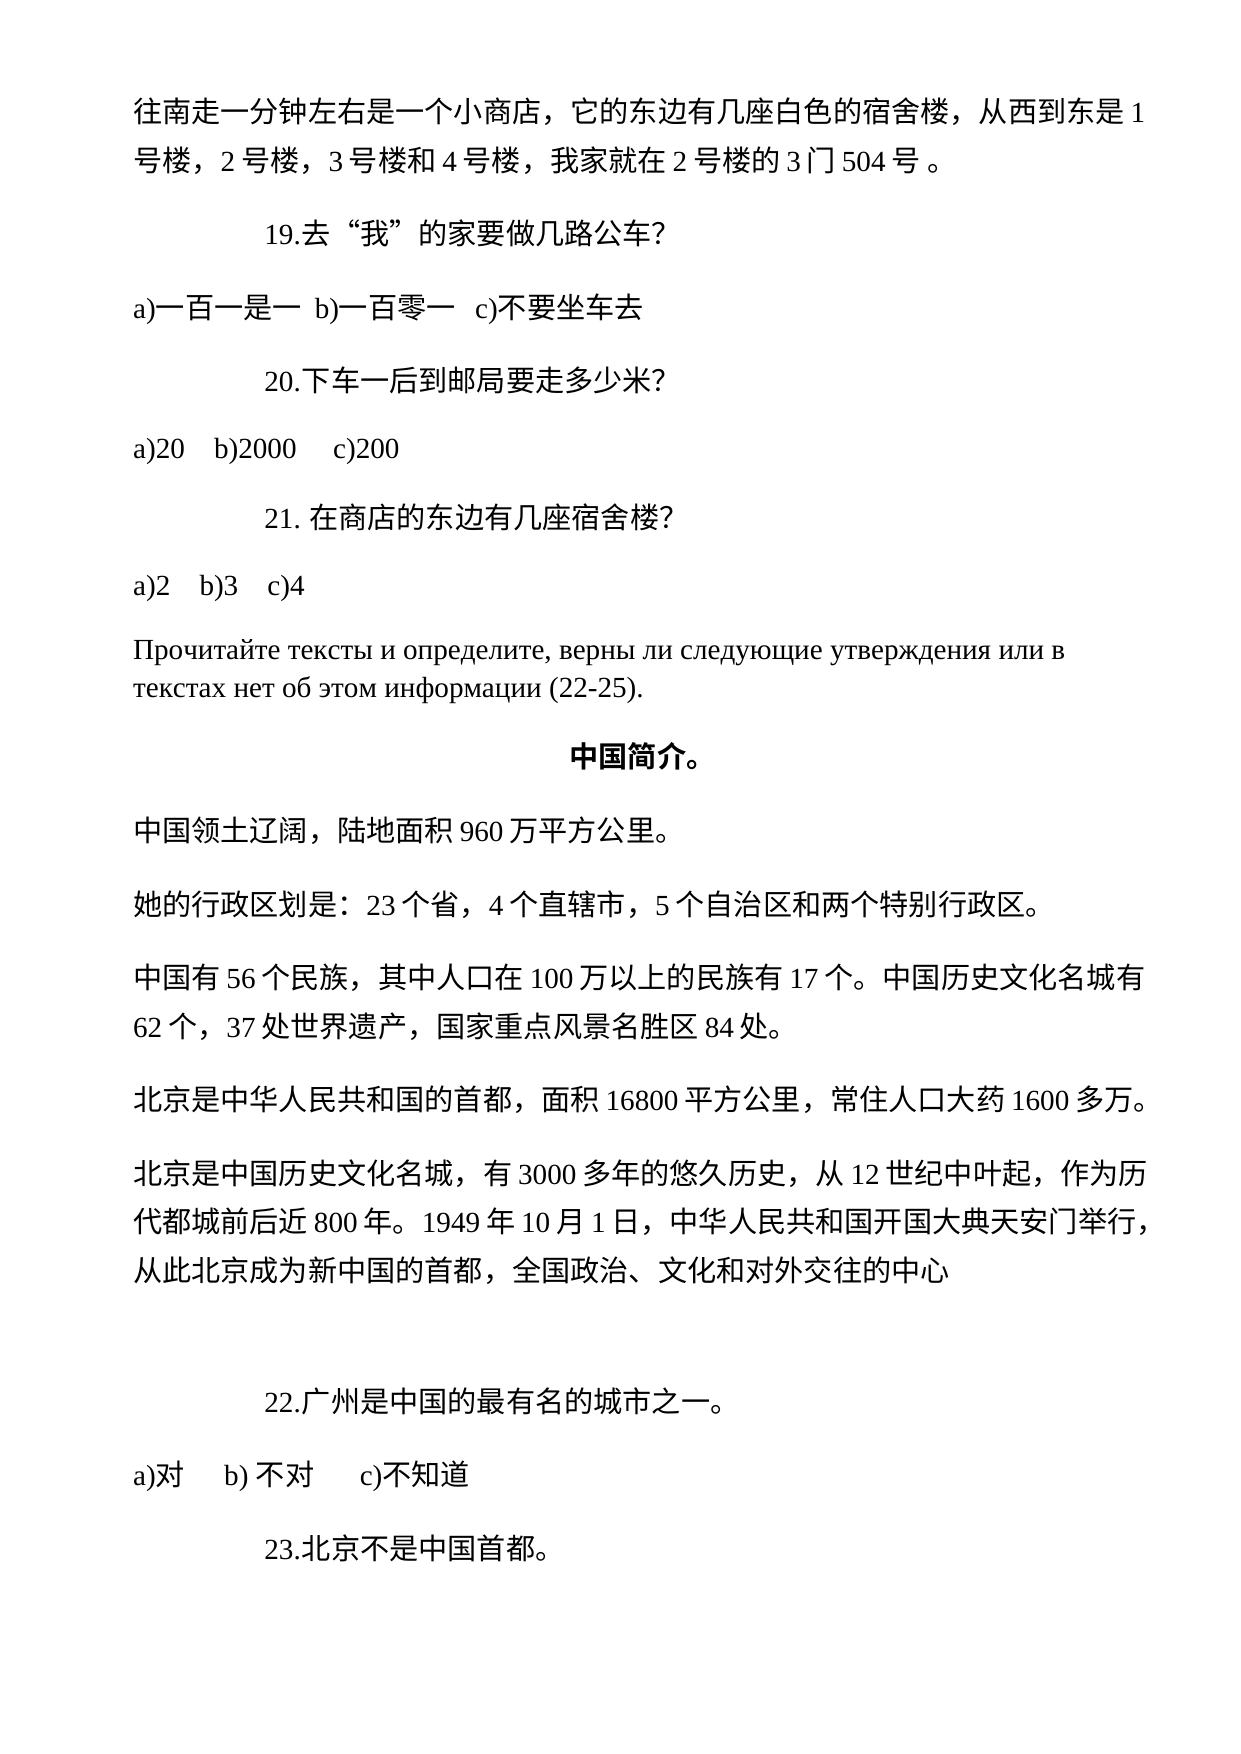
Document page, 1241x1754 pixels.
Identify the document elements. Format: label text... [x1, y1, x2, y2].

list 广州是中国的最有名的城市之一。 [264, 1378, 1152, 1420]
text Прочитайте тексты и определите, верны ли следующие утверждения или в текстах нет об этом информации (22-25). [133, 632, 1152, 704]
text 她的行政区划是：23个省，4个直辖市，5个自治区和两个特别行政区。 [133, 881, 1152, 923]
text 北京是中国历史文化名城，有3000多年的悠久历史，从12世纪中叶起，作为历代都城前后近800年。1949年10月1日，中华人民共和国开国大典天安门举行，从此北京成为新中国的首都，全国政治、文化和对外交往的中心 [133, 1150, 1152, 1290]
text a)一百一是一 b)一百零一 c)不要坐车去 [133, 284, 1152, 327]
text a)对 b) 不对 c)不知道 [133, 1452, 1152, 1494]
list 在商店的东边有几座宿舍楼？ [264, 495, 1152, 537]
list 去“我”的家要做几路公车？ [264, 211, 1152, 253]
text 北京是中华人民共和国的首都，面积16800平方公里，常住人口大药1600多万。 [133, 1077, 1152, 1119]
text 中国领土辽阔，陆地面积960万平方公里。 [133, 808, 1152, 850]
text 中国有56个民族，其中人口在100万以上的民族有17个。中国历史文化名城有62个，37处世界遗产，国家重点风景名胜区84处。 [133, 955, 1152, 1046]
list 下车一后到邮局要走多少米？ [264, 358, 1152, 400]
text a)20 b)2000 c)200 [133, 431, 1152, 465]
text a)2 b)3 c)4 [133, 568, 1152, 602]
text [133, 89, 1152, 179]
text 中国简介。 [133, 734, 1152, 776]
list 北京不是中国首都。 [264, 1525, 1152, 1567]
